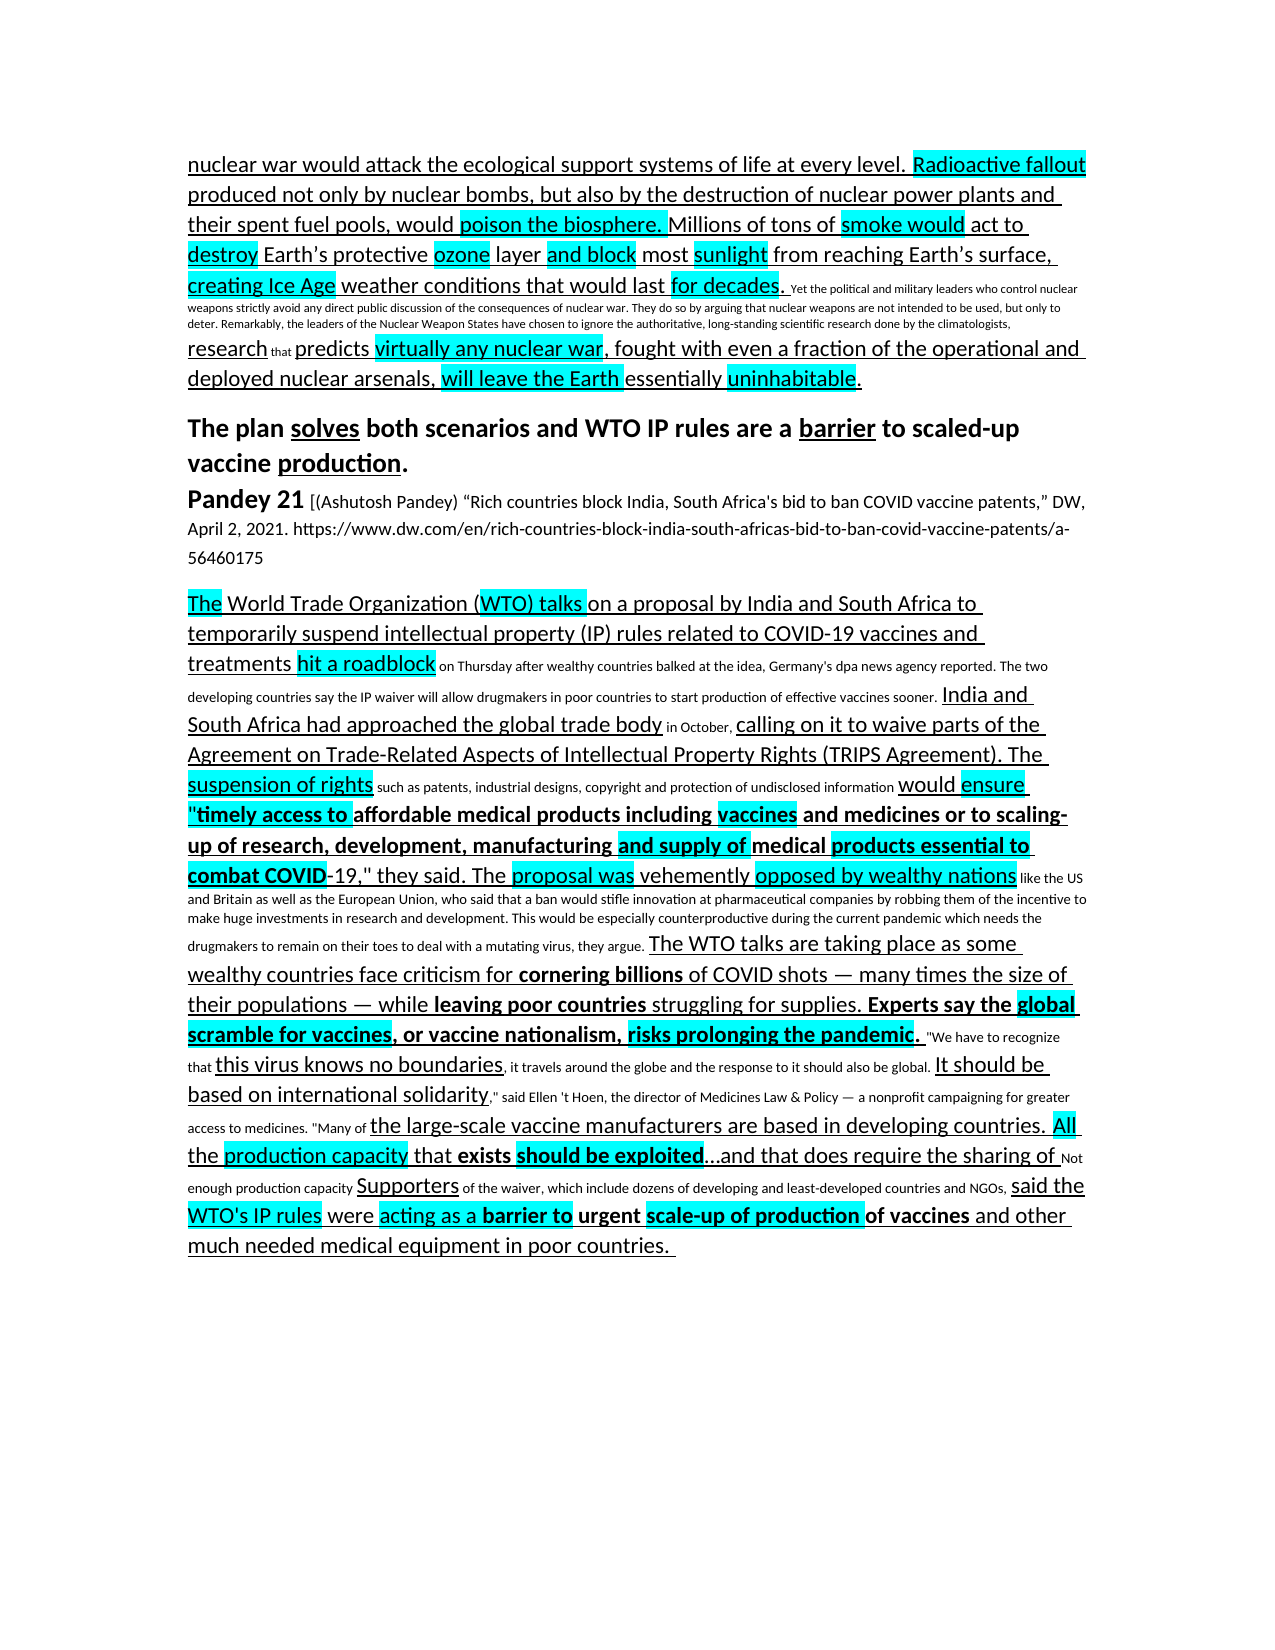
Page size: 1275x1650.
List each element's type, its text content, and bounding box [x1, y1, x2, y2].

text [187, 150, 1087, 392]
text Pandey 21 [(Ashutosh Pandey) “Rich countries block India, South Africa's bid to ban COVID vaccine patents,” DW, April 2, 2021. https://www.dw.com/en/rich-countries-block-india-south-africas-bid-to-ban-covid-vaccine-patents/a-56460175 [187, 482, 1087, 570]
subtitle The plan solves both scenarios and WTO IP rules are a barrier to scaled-up vaccine production. [187, 411, 1087, 480]
text The World Trade Organization (WTO) talks on a proposal by India and South Africa to temporarily suspend intellectual property (IP) rules related to COVID-19 vaccines and treatments hit a roadblock on Thursday after wealthy countries balked at the idea, Germany's dpa news agency reported. The two developing countries say the IP waiver will allow drugmakers in poor countries to start production of effective vaccines sooner. India and South Africa had approached the global trade body in October, calling on it to waive parts of the Agreement on Trade-Related Aspects of Intellectual Property Rights (TRIPS Agreement). The suspension of rights such as patents, industrial designs, copyright and protection of undisclosed information would ensure "timely access to affordable medical products including vaccines and medicines or to scaling-up of research, development, manufacturing and supply of medical products essential to combat COVID-19," they said. The proposal was vehemently opposed by wealthy nations like the US and Britain as well as the European Union, who said that a ban would stifle innovation at pharmaceutical companies by robbing them of the incentive to make huge investments in research and development. This would be especially counterproductive during the current pandemic which needs the drugmakers to remain on their toes to deal with a mutating virus, they argue. The WTO talks are taking place as some wealthy countries face criticism for cornering billions of COVID shots — many times the size of their populations — while leaving poor countries struggling for supplies. Experts say the global scramble for vaccines, or vaccine nationalism, risks prolonging the pandemic. "We have to recognize that this virus knows no boundaries, it travels around the globe and the response to it should also be global. It should be based on international solidarity," said Ellen 't Hoen, the director of Medicines Law & Policy — a nonprofit campaigning for greater access to medicines. "Many of the large-scale vaccine manufacturers are based in developing countries. All the production capacity that exists should be exploited…and that does require the sharing of Not enough production capacity Supporters of the waiver, which include dozens of developing and least-developed countries and NGOs, said the WTO's IP rules were acting as a barrier to urgent scale-up of production of vaccines and other much needed medical equipment in poor countries. [187, 589, 1087, 1259]
